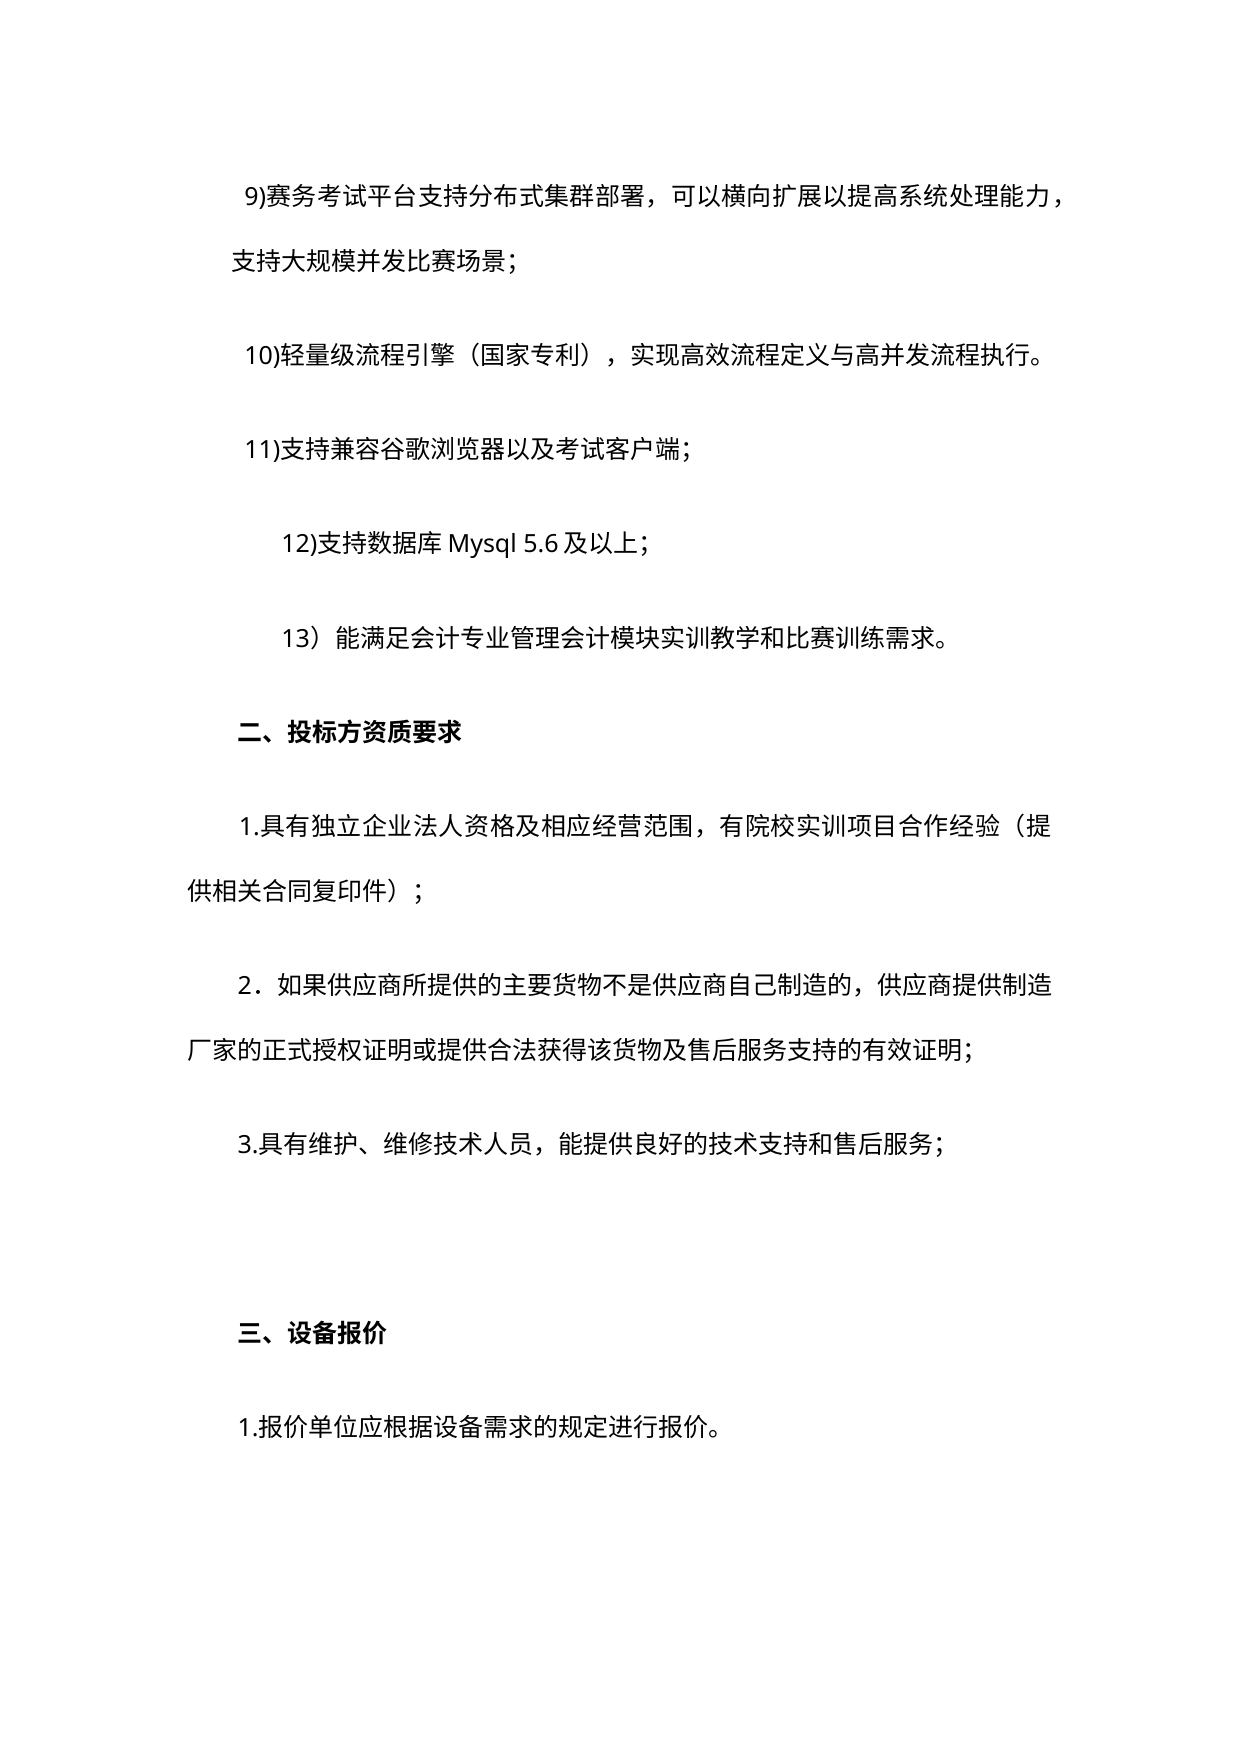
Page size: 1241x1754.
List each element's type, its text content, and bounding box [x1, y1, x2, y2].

text 二、投标方资质要求 [187, 698, 1053, 763]
text 1.具有独立企业法人资格及相应经营范围，有院校实训项目合作经验（提供相关合同复印件）； [187, 792, 1053, 922]
text 13）能满足会计专业管理会计模块实训教学和比赛训练需求。 [231, 604, 1053, 669]
text 1.报价单位应根据设备需求的规定进行报价。 [187, 1393, 1053, 1458]
text 2．如果供应商所提供的主要货物不是供应商自己制造的，供应商提供制造厂家的正式授权证明或提供合法获得该货物及售后服务支持的有效证明； [187, 951, 1053, 1081]
text 9)赛务考试平台支持分布式集群部署，可以横向扩展以提高系统处理能力，支持大规模并发比赛场景； [231, 162, 1053, 292]
text 12)支持数据库Mysql 5.6及以上； [231, 509, 1053, 574]
text 11)支持兼容谷歌浏览器以及考试客户端； [231, 415, 1053, 480]
text 3.具有维护、维修技术人员，能提供良好的技术支持和售后服务； [187, 1110, 1053, 1175]
text 10)轻量级流程引擎（国家专利），实现高效流程定义与高并发流程执行。 [231, 321, 1053, 386]
text 三、设备报价 [187, 1299, 1053, 1364]
